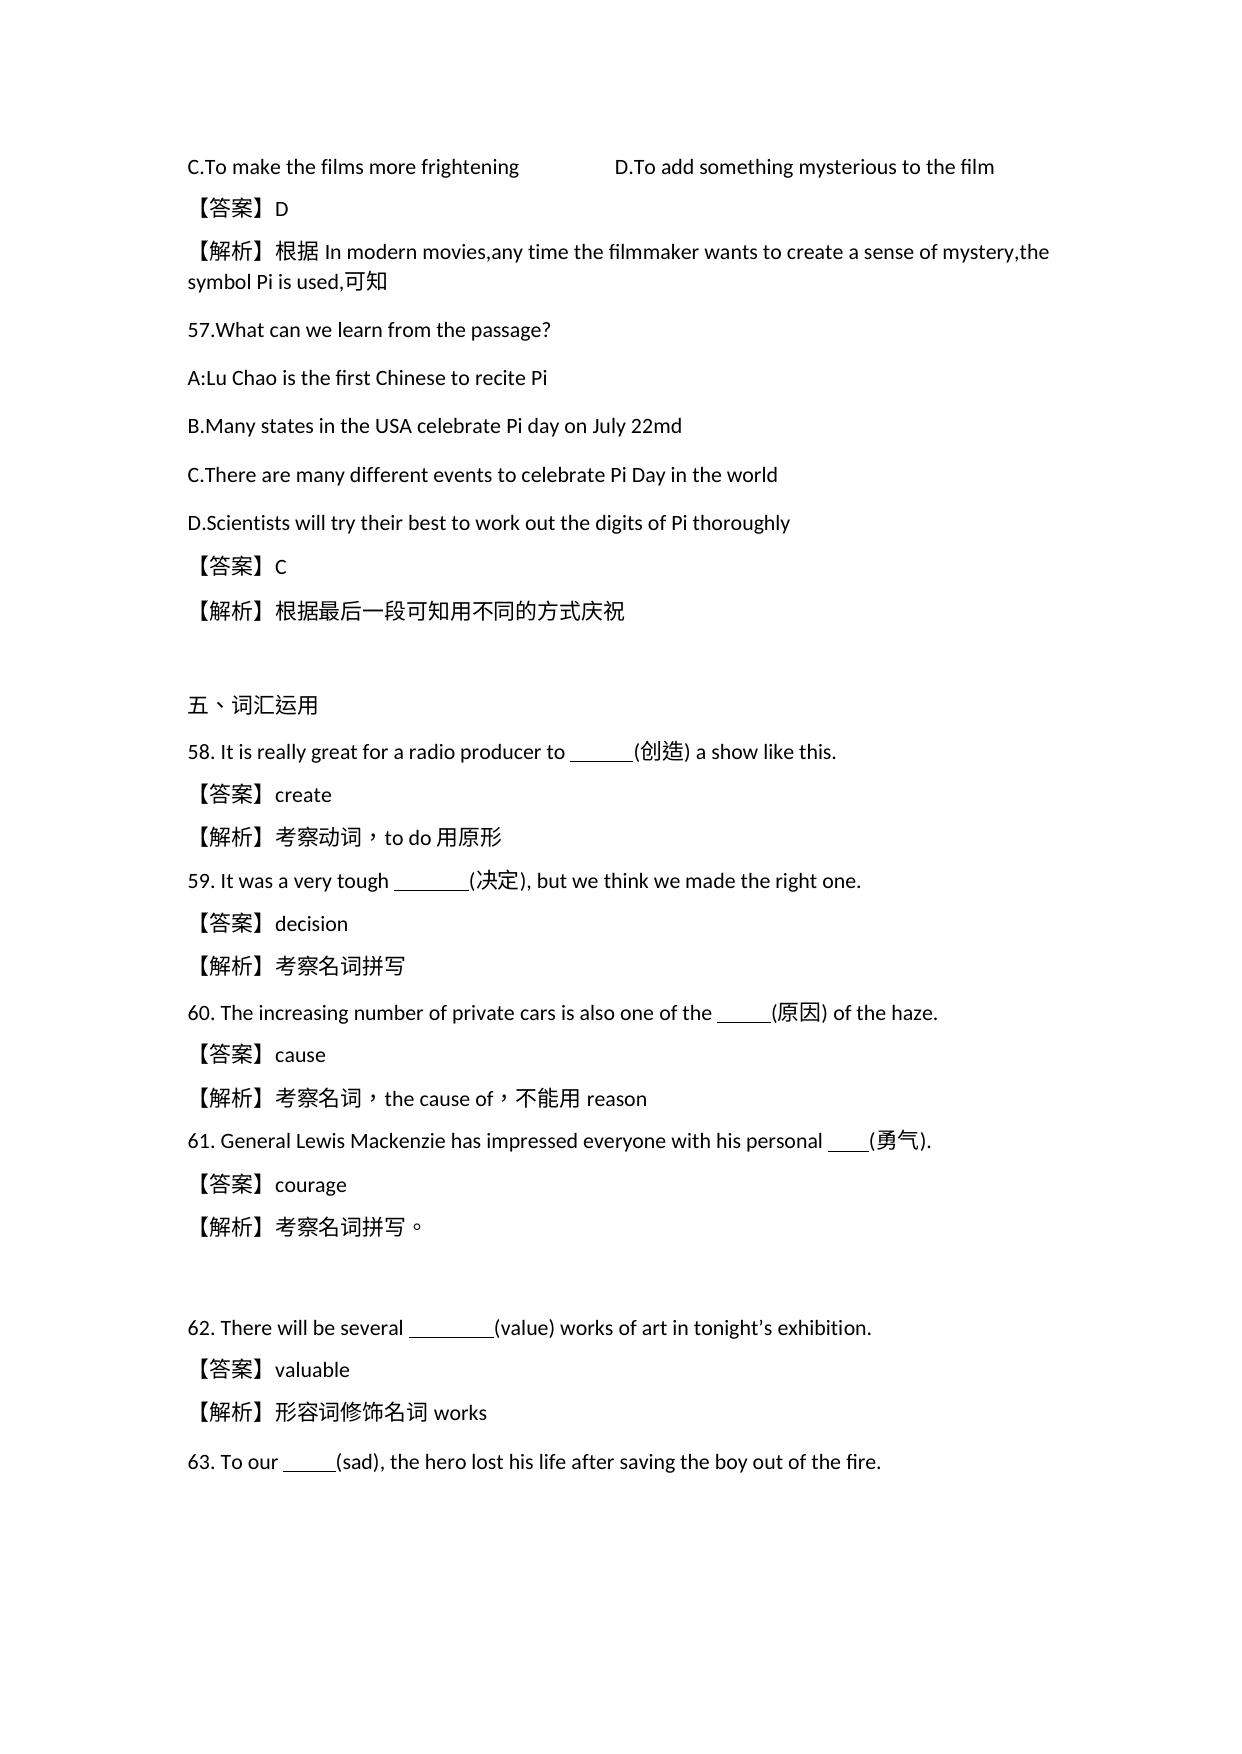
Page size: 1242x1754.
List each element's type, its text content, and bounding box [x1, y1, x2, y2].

text 61. General Lewis Mackenzie has impressed everyone with his personal (勇气). [187, 1126, 1069, 1155]
text 【答案】decision [187, 908, 1069, 937]
text 【解析】考察动词，to do 用原形 [187, 822, 1069, 851]
text 57.What can we learn from the passage? A:Lu Chao is the first Chinese to recite Pi [187, 317, 558, 391]
text 【答案】courage [187, 1168, 1069, 1198]
text B.Many states in the USA celebrate Pi day on July 22md [187, 412, 1069, 439]
text 【答案】valuable [187, 1354, 1069, 1384]
text C.To make the films more frightening D.To add something mysterious to the film [187, 153, 1069, 179]
text 59. It was a very tough (决定), but we think we made the right one. [187, 865, 1069, 894]
text 五、词汇运用 [187, 690, 1069, 720]
text 【解析】考察名词拼写 [187, 951, 1069, 981]
text 【答案】create [187, 779, 1069, 808]
text 63. To our (sad), the hero lost his life after saving the boy out of the fire. [187, 1448, 1069, 1474]
text D.Scientists will try their best to work out the digits of Pi thoroughly [187, 509, 1069, 536]
text 【答案】cause [187, 1039, 1069, 1069]
text 60. The increasing number of private cars is also one of the (原因) of the haze. [187, 996, 1069, 1026]
text 【解析】形容词修饰名词 works [187, 1397, 1069, 1427]
text 【解析】考察名词拼写。 [187, 1212, 1069, 1241]
text 【解析】考察名词，the cause of，不能用 reason [187, 1082, 1069, 1112]
text 【解析】根据 In modern movies,any time the filmmaker wants to create a sense of mystery,the symbol Pi is used,可知 [187, 236, 1056, 296]
text 【答案】C [187, 549, 1069, 581]
text 【解析】根据最后一段可知用不同的方式庆祝 [187, 594, 1069, 626]
text 58. It is really great for a radio producer to (创造) a show like this. [187, 736, 1069, 765]
text 【答案】D [187, 193, 1069, 223]
text C.There are many different events to celebrate Pi Day in the world [187, 461, 1069, 487]
text 62. There will be several (value) works of art in tonight’s exhibition. [187, 1314, 1069, 1340]
